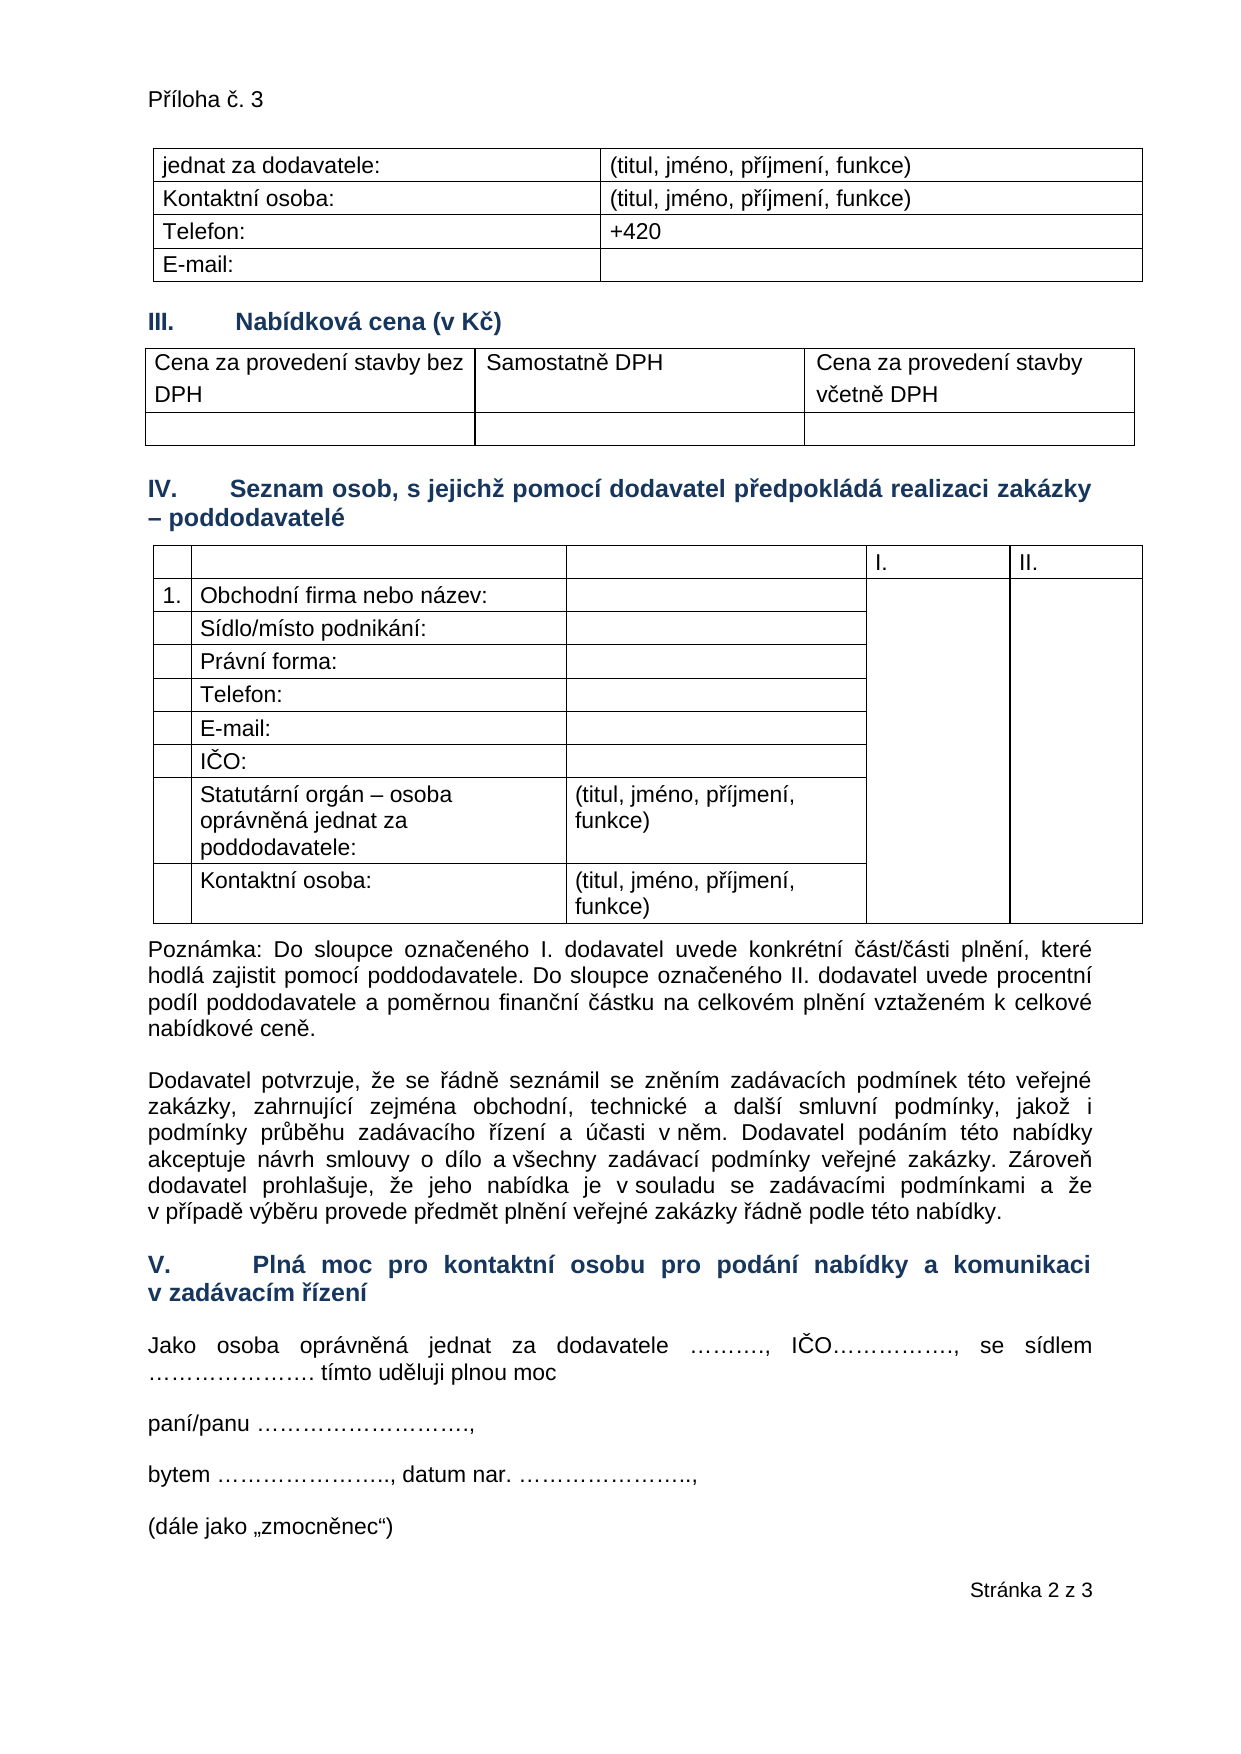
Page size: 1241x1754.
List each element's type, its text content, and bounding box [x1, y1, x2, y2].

table_cell Statutární orgán – osoba oprávněná jednat za poddodavatele: [192, 778, 566, 863]
table_cell [567, 612, 866, 644]
table_cell Kontaktní osoba: [192, 864, 566, 923]
table_cell [476, 413, 804, 445]
text bytem ………………….., datum nar. ………………….., [148, 1461, 1093, 1488]
text Poznámka: Do sloupce označeného I. dodavatel uvede konkrétní část/části plnění, které hodlá zajistit pomocí poddodavatele. Do sloupce označeného II. dodavatel uvede procentní podíl poddodavatele a poměrnou finanční částku na celkovém plnění vztaženém k celkové nabídkové ceně. [148, 936, 1093, 1042]
subtitle Plná moc pro kontaktní osobu pro podání nabídky a komunikaci v zadávacím řízení [148, 1250, 1093, 1307]
table_header [192, 546, 566, 578]
table_cell (titul, jméno, příjmení, funkce) [567, 864, 866, 923]
text Dodavatel potvrzuje, že se řádně seznámil se zněním zadávacích podmínek této veřejné zakázky, zahrnující zejména obchodní, technické a další smluvní podmínky, jakož i podmínky průběhu zadávacího řízení a účasti v něm. Dodavatel podáním této nabídky akceptuje návrh smlouvy o dílo a všechny zadávací podmínky veřejné zakázky. Zároveň dodavatel prohlašuje, že jeho nabídka je v souladu se zadávacími podmínkami a že v případě výběru provede předmět plnění veřejné zakázky řádně podle této nabídky. [148, 1067, 1093, 1225]
table_cell Statutární orgán – osoba oprávněná jednat za dodavatele: [154, 149, 600, 181]
table_cell [567, 579, 866, 611]
table_cell Telefon: [192, 679, 566, 711]
table_cell (titul, jméno, příjmení, funkce) [601, 182, 1142, 214]
table_cell (titul, jméno, příjmení, funkce) [601, 149, 1142, 181]
table_cell [154, 612, 191, 644]
text paní/panu ………………………., [148, 1410, 1093, 1436]
table_cell E-mail: [154, 249, 600, 281]
table_cell [567, 745, 866, 777]
table_cell [154, 712, 191, 744]
table_cell Sídlo/místo podnikání: [192, 612, 566, 644]
table_header I. [867, 546, 1009, 578]
table_cell [154, 645, 191, 677]
table_cell [154, 778, 191, 863]
table_cell IČO: [192, 745, 566, 777]
table_header Cena za provedení stavby včetně DPH [805, 349, 1134, 412]
table_header [154, 546, 191, 578]
table_cell Obchodní firma nebo název: [192, 579, 566, 611]
table_cell (titul, jméno, příjmení, funkce) [567, 778, 866, 863]
text Jako osoba oprávněná jednat za dodavatele ………., IČO……………., se sídlem …………………. tímto uděluji plnou moc [148, 1332, 1093, 1385]
table_header Samostatně DPH [476, 349, 804, 412]
table_cell Právní forma: [192, 645, 566, 677]
table_cell 1. [154, 579, 191, 611]
table_cell [146, 413, 474, 445]
table_cell [567, 679, 866, 711]
table_cell [567, 645, 866, 677]
table_cell [805, 413, 1134, 445]
table_header [567, 546, 866, 578]
table_cell Telefon: [154, 215, 600, 247]
table_cell [567, 712, 866, 744]
table_cell [1011, 579, 1142, 923]
table_cell [154, 679, 191, 711]
table_cell [154, 864, 191, 923]
table_header II. [1011, 546, 1142, 578]
table_header Cena za provedení stavby bez DPH [146, 349, 474, 412]
table_cell [154, 745, 191, 777]
subtitle Seznam osob, s jejichž pomocí dodavatel předpokládá realizaci zakázky – poddodavatelé [148, 474, 1093, 532]
subtitle Nabídková cena (v Kč) [148, 307, 1093, 335]
table_cell [601, 249, 1142, 281]
table_cell [867, 579, 1009, 923]
text (dále jako „zmocněnec“) [148, 1513, 1093, 1539]
table_cell E-mail: [192, 712, 566, 744]
table_cell Kontaktní osoba: [154, 182, 600, 214]
table_cell +420 [601, 215, 1142, 247]
